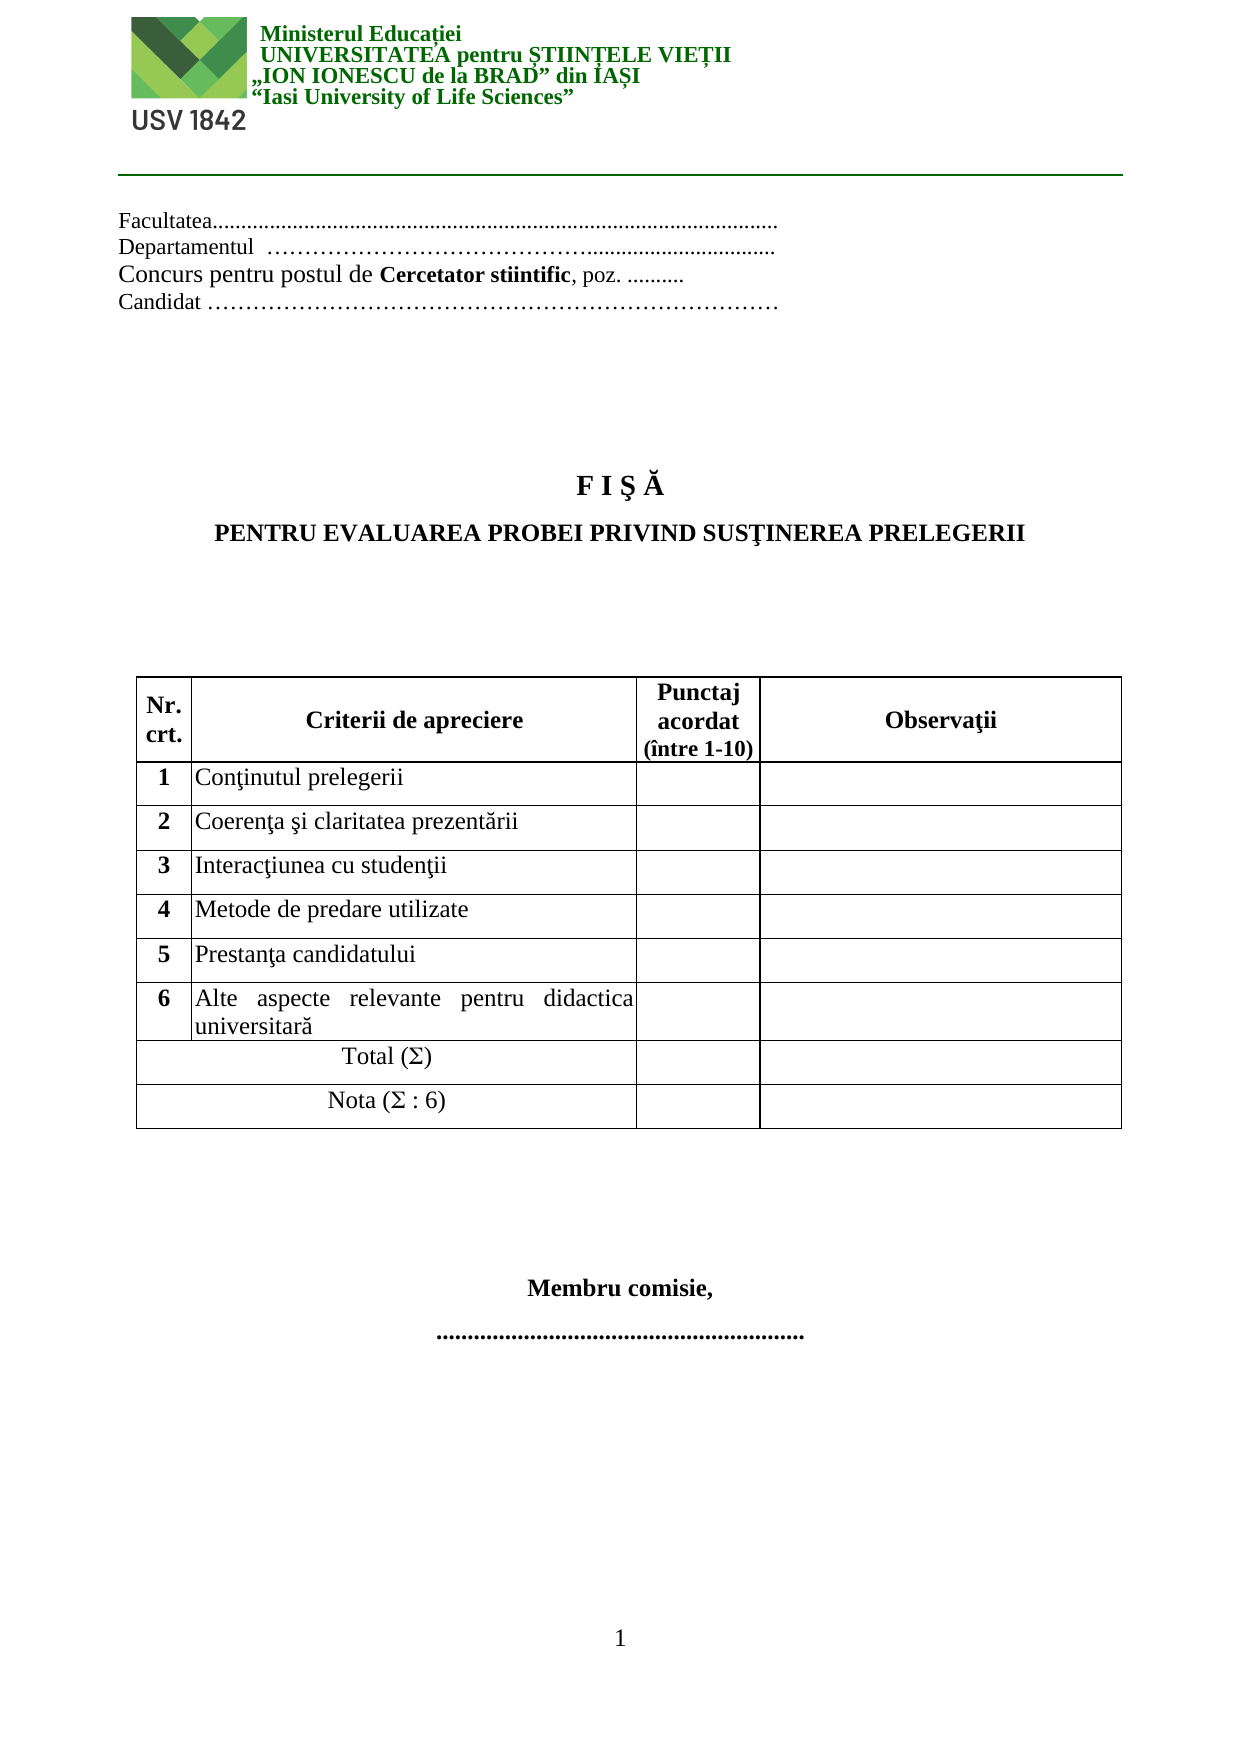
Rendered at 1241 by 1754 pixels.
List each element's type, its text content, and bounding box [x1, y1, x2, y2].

table_cell [637, 1041, 759, 1084]
table_cell Nota ( : 6) [137, 1085, 636, 1128]
table_cell [637, 851, 759, 893]
table_header Criterii de apreciere [192, 678, 636, 761]
table_cell [637, 939, 759, 982]
table_cell Conţinutul prelegerii [192, 763, 636, 805]
text Facultatea................................................................................................... [118, 207, 1122, 233]
table_cell [637, 895, 759, 938]
table_cell [637, 806, 759, 849]
text Concurs pentru postul de Cercetator stiintific, poz. .......... [118, 259, 1122, 288]
table_cell Total () [137, 1041, 636, 1084]
table_cell Interacţiunea cu studenţii [192, 851, 636, 893]
table_cell [761, 1041, 1121, 1084]
text PENTRU EVALUAREA PROBEI PRIVIND SUSŢINEREA PRELEGERII [118, 518, 1122, 547]
text ........................................................... [118, 1316, 1122, 1345]
text Candidat ………………………………………………………………… [118, 288, 1122, 315]
table_cell [761, 806, 1121, 849]
table_cell [637, 1085, 759, 1128]
table_cell [637, 983, 759, 1040]
table_header Nr. crt. [137, 678, 191, 761]
table_cell [761, 851, 1121, 893]
table_cell [761, 763, 1121, 805]
table_cell 1 [137, 763, 191, 805]
table_header Punctaj acordat (între 1-10) [637, 678, 759, 761]
table_cell [761, 1085, 1121, 1128]
table_cell [761, 895, 1121, 938]
picture [131, 17, 247, 130]
table_cell 6 [137, 983, 191, 1040]
table_cell Coerenţa şi claritatea prezentării [192, 806, 636, 849]
table_cell 2 [137, 806, 191, 849]
table_cell Prestanţa candidatului [192, 939, 636, 982]
table_cell Metode de predare utilizate [192, 895, 636, 938]
table_cell 4 [137, 895, 191, 938]
table_header Observaţii [761, 678, 1121, 761]
table_cell [637, 763, 759, 805]
table_cell [761, 939, 1121, 982]
text Membru comisie, [118, 1273, 1122, 1302]
text F I Ş Ă [118, 468, 1122, 502]
table_cell [761, 983, 1121, 1040]
table_cell 3 [137, 851, 191, 893]
text Departamentul ……………………………………................................. [118, 233, 1122, 259]
table_cell Alte aspecte relevante pentru didactica universitară [192, 983, 636, 1040]
table_cell 5 [137, 939, 191, 982]
